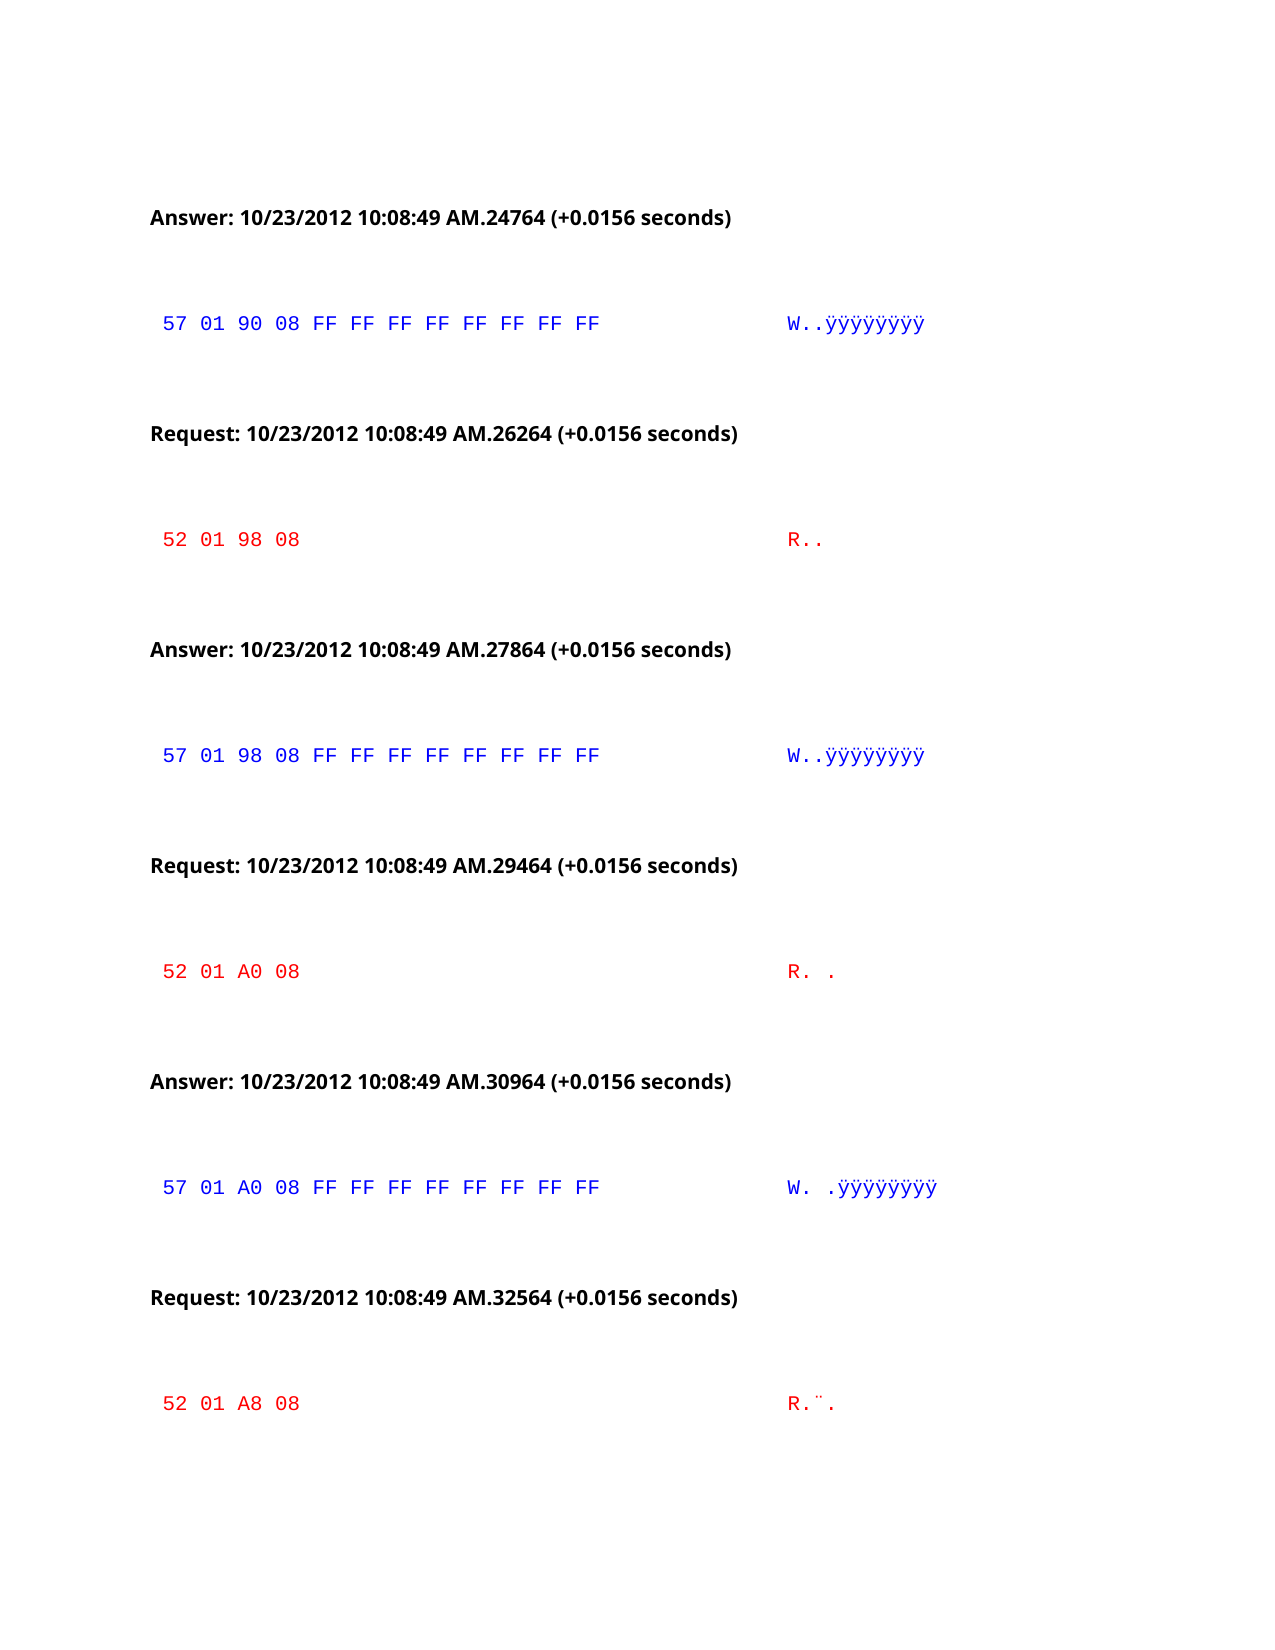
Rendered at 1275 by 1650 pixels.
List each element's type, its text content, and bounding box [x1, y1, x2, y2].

text 52 01 98 08 R.. [150, 529, 1125, 553]
text Request: 10/23/2012 10:08:49 AM.26264 (+0.0156 seconds) [150, 419, 1125, 447]
text Request: 10/23/2012 10:08:49 AM.29464 (+0.0156 seconds) [150, 851, 1125, 879]
text 57 01 90 08 FF FF FF FF FF FF FF FF W..ÿÿÿÿÿÿÿÿ [150, 313, 1125, 337]
text 57 01 A0 08 FF FF FF FF FF FF FF FF W. .ÿÿÿÿÿÿÿÿ [150, 1177, 1125, 1201]
text 52 01 A0 08 R. . [150, 961, 1125, 985]
text Answer: 10/23/2012 10:08:49 AM.24764 (+0.0156 seconds) [150, 203, 1125, 231]
text Answer: 10/23/2012 10:08:49 AM.30964 (+0.0156 seconds) [150, 1067, 1125, 1095]
text Request: 10/23/2012 10:08:49 AM.32564 (+0.0156 seconds) [150, 1283, 1125, 1311]
text 57 01 98 08 FF FF FF FF FF FF FF FF W..ÿÿÿÿÿÿÿÿ [150, 745, 1125, 769]
text 52 01 A8 08 R.¨. [150, 1393, 1125, 1417]
text Answer: 10/23/2012 10:08:49 AM.27864 (+0.0156 seconds) [150, 635, 1125, 663]
